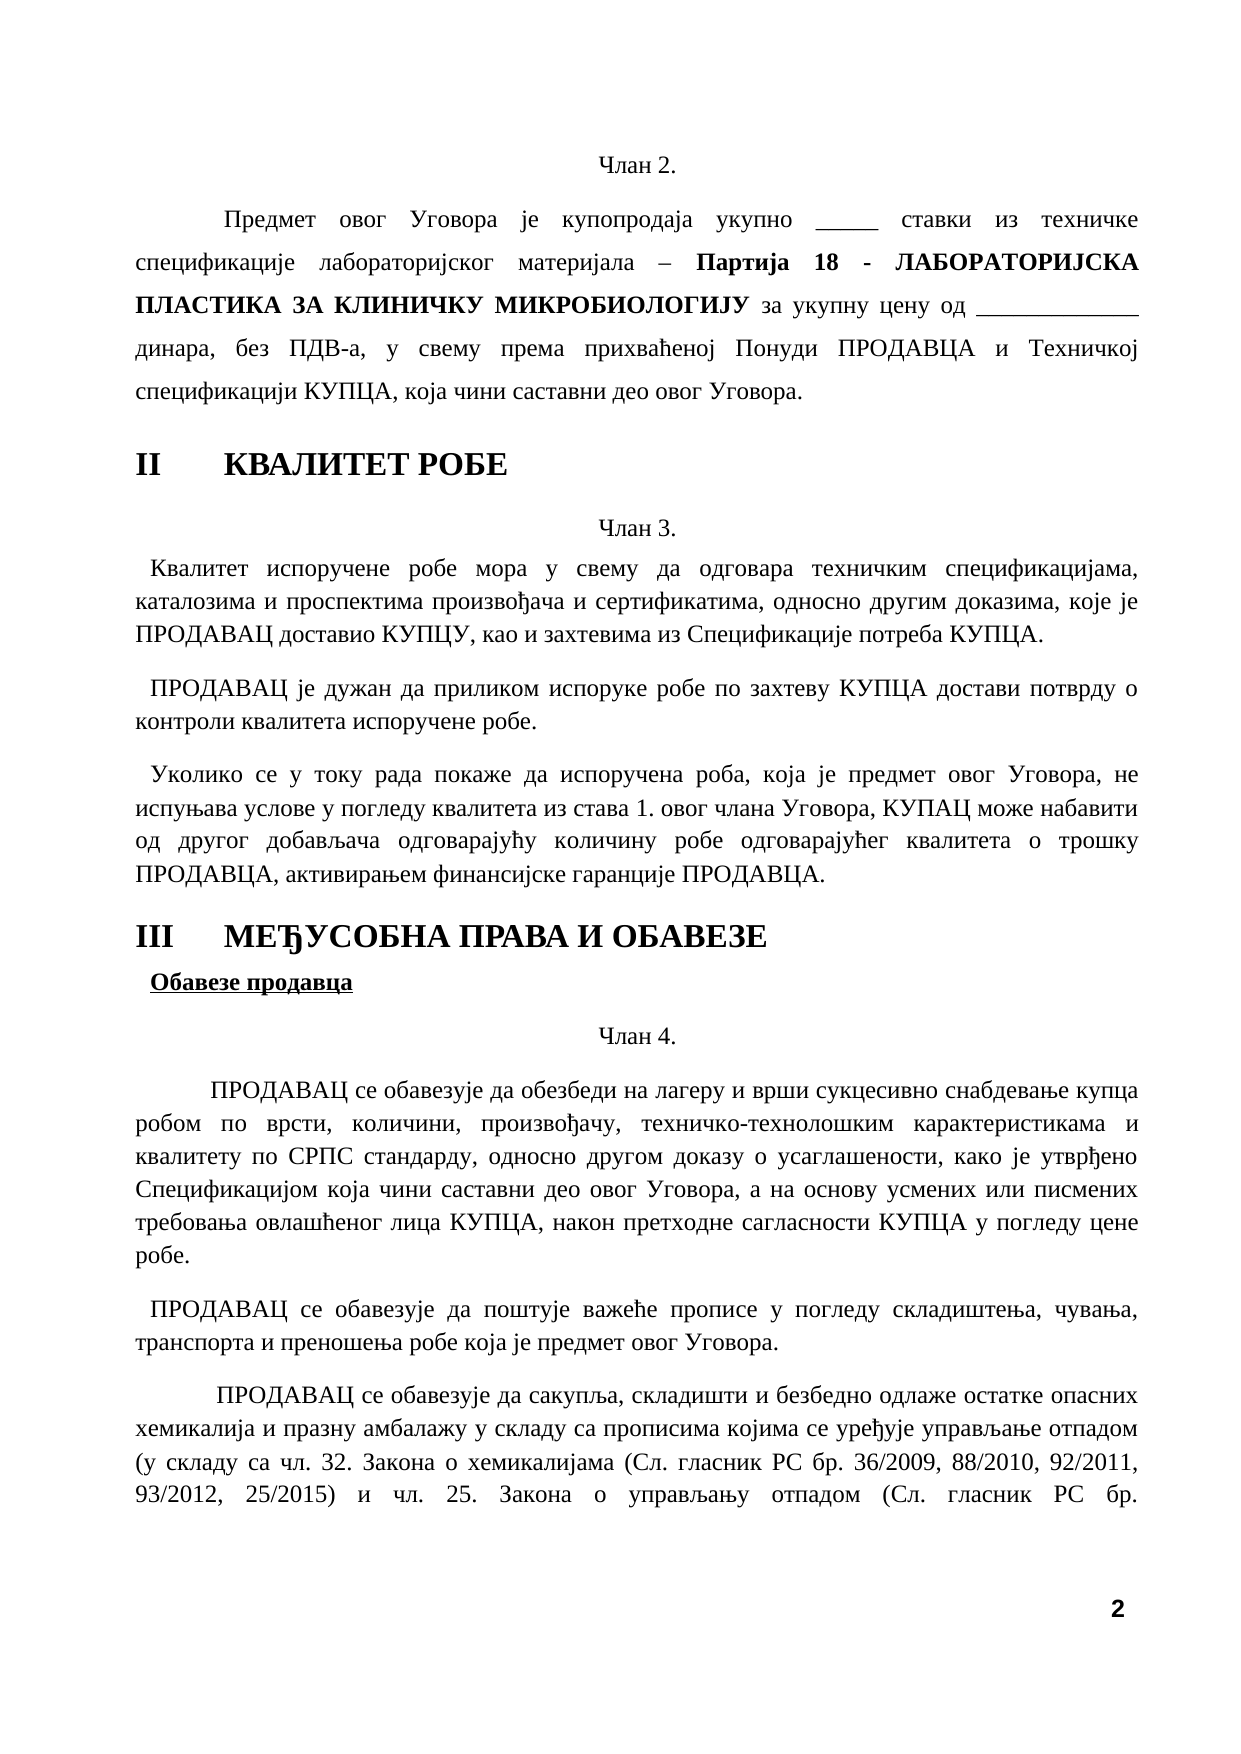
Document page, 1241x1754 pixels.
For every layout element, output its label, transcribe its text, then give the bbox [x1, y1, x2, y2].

text Члан 2. [135, 150, 1139, 179]
text Предмет овог Уговора је купопродаја укупно _____ ставки из техничке спецификације лабораторијског материјала – Партија 18 - ЛАБОРАТОРИЈСКА ПЛАСТИКА ЗА КЛИНИЧКУ МИКРОБИОЛОГИЈУ за укупну цену од _____________ динара, без ПДВ-а, у свему према прихваћеној Понуди ПРОДАВЦА и Техничкој спецификацији КУПЦА, која чини саставни део овог Уговора. [135, 204, 1139, 405]
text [135, 1381, 1139, 1508]
text ПРОДАВАЦ се обавезује да поштује важеће прописе у погледу складиштења, чувања, транспорта и преношења робе која је предмет овог Уговора. [135, 1294, 1139, 1355]
text Уколико се у току рада покаже да испоручена роба, која је предмет овог Уговора, не испуњава услове у погледу квалитета из става 1. овог члана Уговора, КУПАЦ може набавити од другог добављача одговарајућу количину робе одговарајућег квалитета о трошку ПРОДАВЦА, активирањем финансијске гаранције ПРОДАВЦА. [135, 759, 1139, 887]
text Квалитет испоручене робе мора у свему да одговара техничким спецификацијама, каталозима и проспектима произвођача и сертификатима, односно другим доказима, које је ПРОДАВАЦ доставио КУПЦУ, као и захтевима из Спецификације потреба КУПЦА. [135, 553, 1139, 648]
text ПРОДАВАЦ се обавезује да обезбеди на лагеру и врши сукцесивно снабдевање купца робом по врсти, количини, произвођачу, техничко-технолошким карактеристикама и квалитету по СРПС стандарду, односно другом доказу о усаглашености, како је утврђено Спецификацијом која чини саставни део овог Уговора, а на основу усмених или писмених требовања овлашћеног лица КУПЦА, након претходне сагласности КУПЦА у погледу цене робе. [135, 1075, 1139, 1268]
text Обавезе продавца [135, 967, 1139, 996]
text II КВАЛИТЕТ РОБЕ [135, 444, 1139, 483]
text Члан 4. [135, 1021, 1139, 1049]
text III МЕЂУСОБНА ПРАВА И ОБАВЕЗЕ [135, 917, 1139, 955]
text ПРОДАВАЦ је дужан да приликом испоруке робе по захтеву КУПЦА достави потврду о контроли квалитета испоручене робе. [135, 673, 1139, 734]
text Члан 3. [135, 513, 1139, 542]
